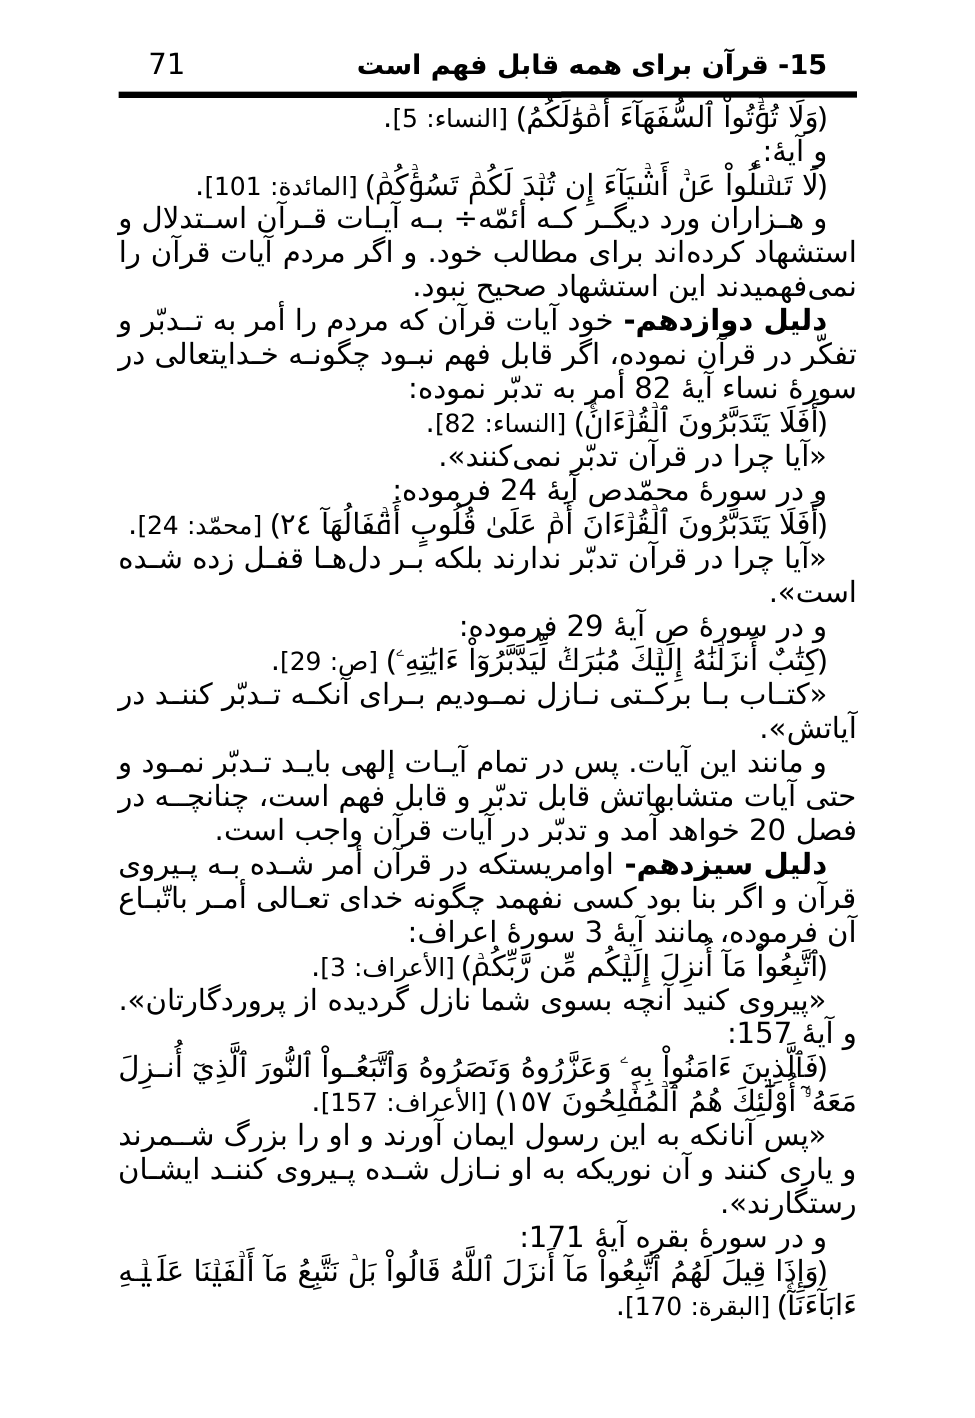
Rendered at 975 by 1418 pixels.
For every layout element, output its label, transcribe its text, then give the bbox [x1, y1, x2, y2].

text دلیل دوازدهم- خود آیات قرآن که مردم را أمر به تدبّر و تفکّر در قرآن نموده، اگر قابل فهم نبود چگونه خدایتعالی در سورۀ نساء آیۀ 82 أمر به تدبّر نموده: [118, 304, 857, 406]
text و آیۀ: [118, 134, 857, 168]
text و در سورۀ محمّدص آیۀ 24 فرموده: [118, 473, 857, 507]
text «پس آنانکه به این رسول ایمان آورند و او را بزرگ شمرند و یاری کنند و آن نوریکه به او نازل شده پیروی کنند ایشان رستگارند». [118, 1119, 857, 1221]
text و در سورۀ بقره آیۀ 171: [118, 1221, 857, 1254]
text و مانند این آیات. پس در تمام آیات إلهی باید تدبّر نمود و حتی آیات متشابهاتش قابل تدبّر و قابل فهم است، چنانچه در فصل 20 خواهد آمد و تدبّر در آیات قرآن واجب است. [118, 745, 857, 847]
text و در سورۀ ص آیۀ 29 فرموده: [118, 609, 857, 643]
text و هزاران ورد دیگر که أئمّه÷ به آیات قرآن استدلال و استشهاد کرده‌اند برای مطالب خود. و اگر مردم آیات قرآن را نمی‌فهمیدند این استشهاد صحیح نبود. [118, 202, 857, 304]
text ﴿ٱتَّبِعُواْ مَآ أُنزِلَ إِلَيۡكُم مِّن رَّبِّكُمۡ﴾ [الأعراف: 3]. [118, 949, 857, 983]
text ﴿أَفَلَا يَتَدَبَّرُونَ ٱلۡقُرۡءَانَۚ﴾ [النساء: 82]. [118, 406, 857, 439]
text دلیل سیزدهم- اوامریستکه در قرآن أمر شده به پیروی قرآن و اگر بنا بود کسی نفهمد چگونه خدای تعالی أمر باتّباع آن فرموده، مانند آیۀ 3 سورۀ اعراف: [118, 847, 857, 949]
text ﴿أَفَلَا يَتَدَبَّرُونَ ٱلۡقُرۡءَانَ أَمۡ عَلَىٰ قُلُوبٍ أَقۡفَالُهَآ ٢٤﴾ [محمّد: 24]. [118, 507, 857, 541]
text ﴿فَٱلَّذِينَ ءَامَنُواْ بِهِۦ وَعَزَّرُوهُ وَنَصَرُوهُ وَٱتَّبَعُواْ ٱلنُّورَ ٱلَّذِيٓ أُنزِلَ مَعَهُۥٓ أُوْلَٰٓئِكَ هُمُ ٱلۡمُفۡلِحُونَ ١٥٧﴾ [الأعراف: 157]. [118, 1051, 857, 1119]
text ﴿كِتَٰبٌ أَنزَلۡنَٰهُ إِلَيۡكَ مُبَٰرَكٞ لِّيَدَّبَّرُوٓاْ ءَايَٰتِهِۦ﴾ [ص: 29]. [118, 643, 857, 677]
text «پیروی کنید آنچه بسوی شما نازل گردیده از پروردگارتان». و آیۀ 157: [118, 983, 857, 1051]
text «آیا چرا در قرآن تدبّر ندارند بلکه بر دل‌ها قفل زده شده است». [118, 541, 857, 609]
text «کتاب با برکتی نازل نمودیم برای آنکه تدبّر کنند در آیاتش». [118, 677, 857, 745]
text «آیا چرا در قرآن تدبّر نمی‌کنند». [118, 439, 857, 473]
text ﴿وَلَا تُؤۡتُواْ ٱلسُّفَهَآءَ أَمۡوَٰلَكُمُ﴾ [النساء: 5]. [118, 100, 857, 134]
text ﴿وَإِذَا قِيلَ لَهُمُ ٱتَّبِعُواْ مَآ أَنزَلَ ٱللَّهُ قَالُواْ بَلۡ نَتَّبِعُ مَآ أَلۡفَيۡنَا عَلَيۡهِ ءَابَآءَنَآۚ﴾ [البقرة: 170]. [118, 1254, 857, 1322]
text ﴿لَا تَسۡ‍َٔلُواْ عَنۡ أَشۡيَآءَ إِن تُبۡدَ لَكُمۡ تَسُؤۡكُمۡ﴾ [المائدة: 101]. [118, 168, 857, 202]
